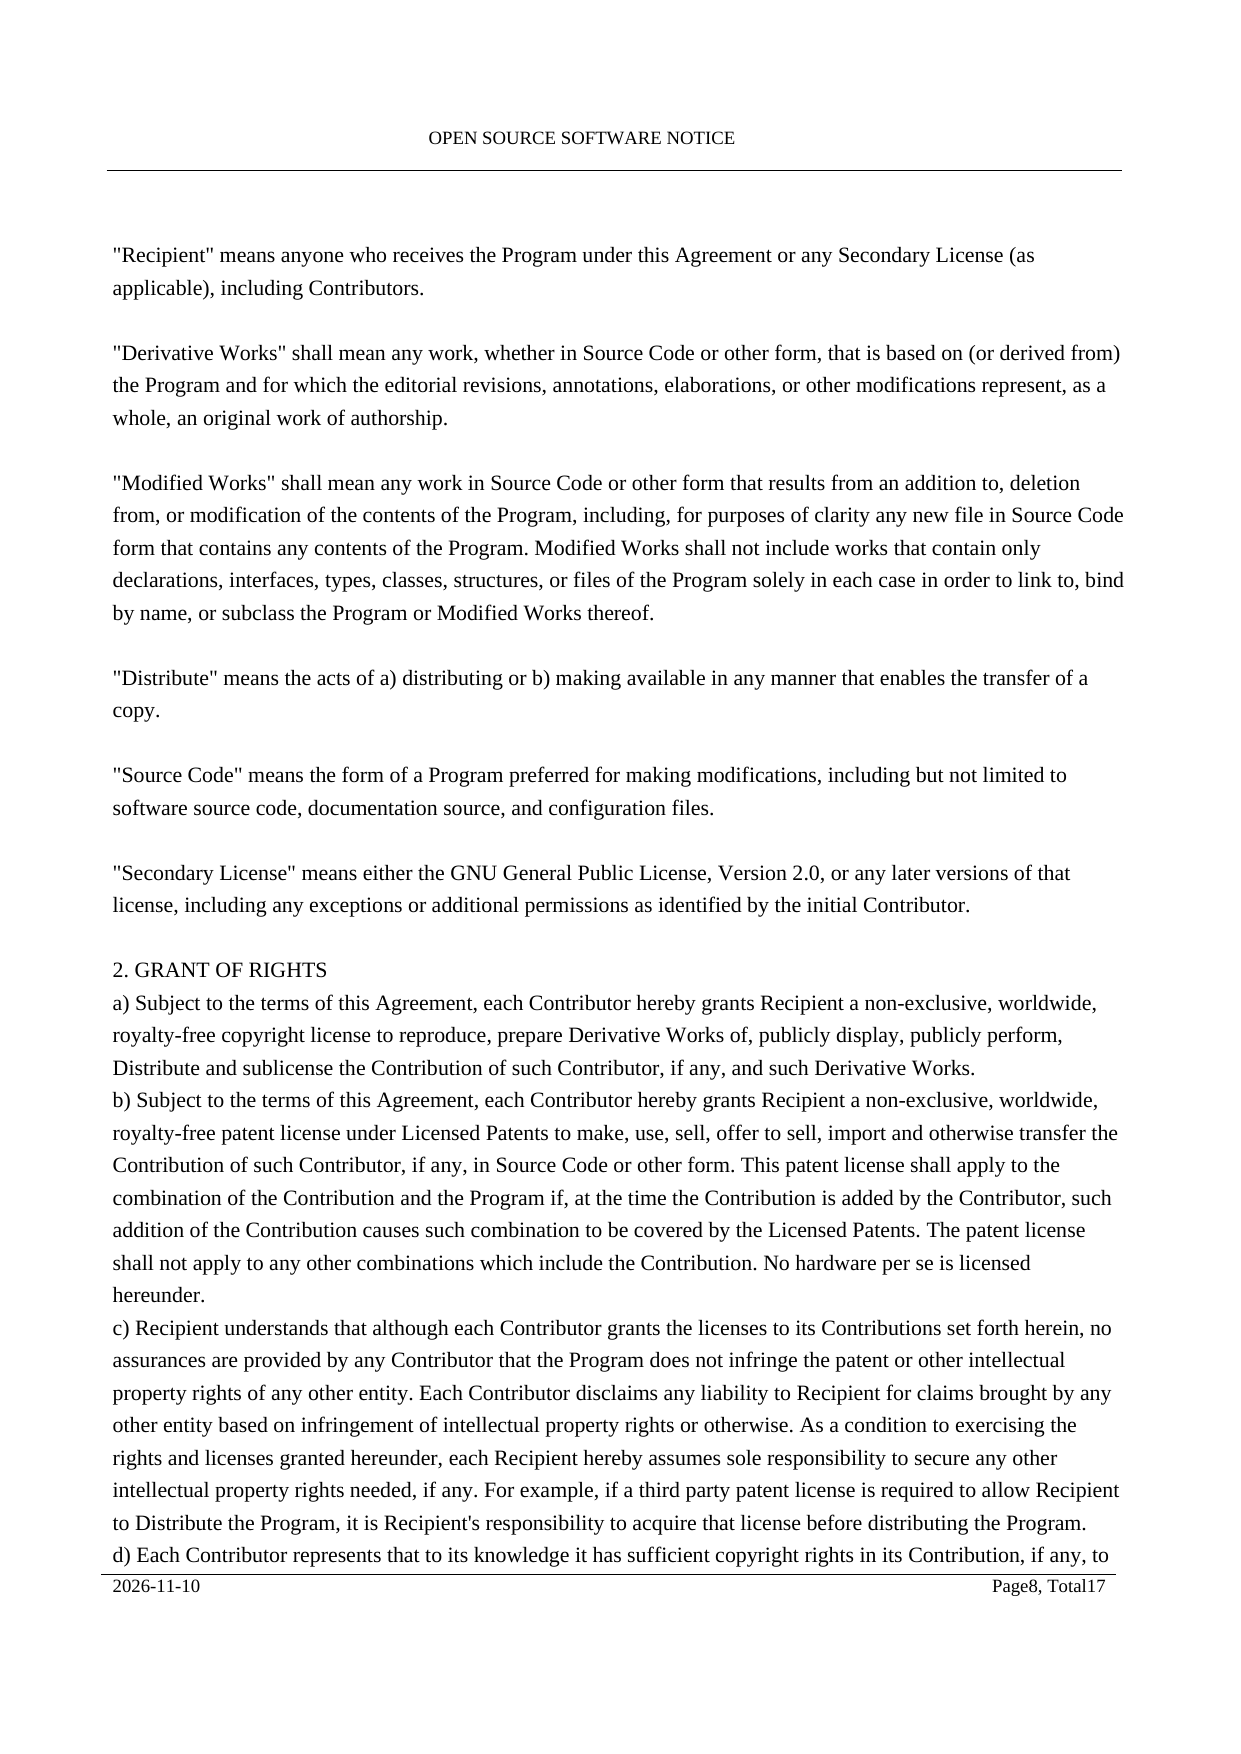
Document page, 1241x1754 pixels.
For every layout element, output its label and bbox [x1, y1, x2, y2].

text [112, 206, 1128, 1571]
